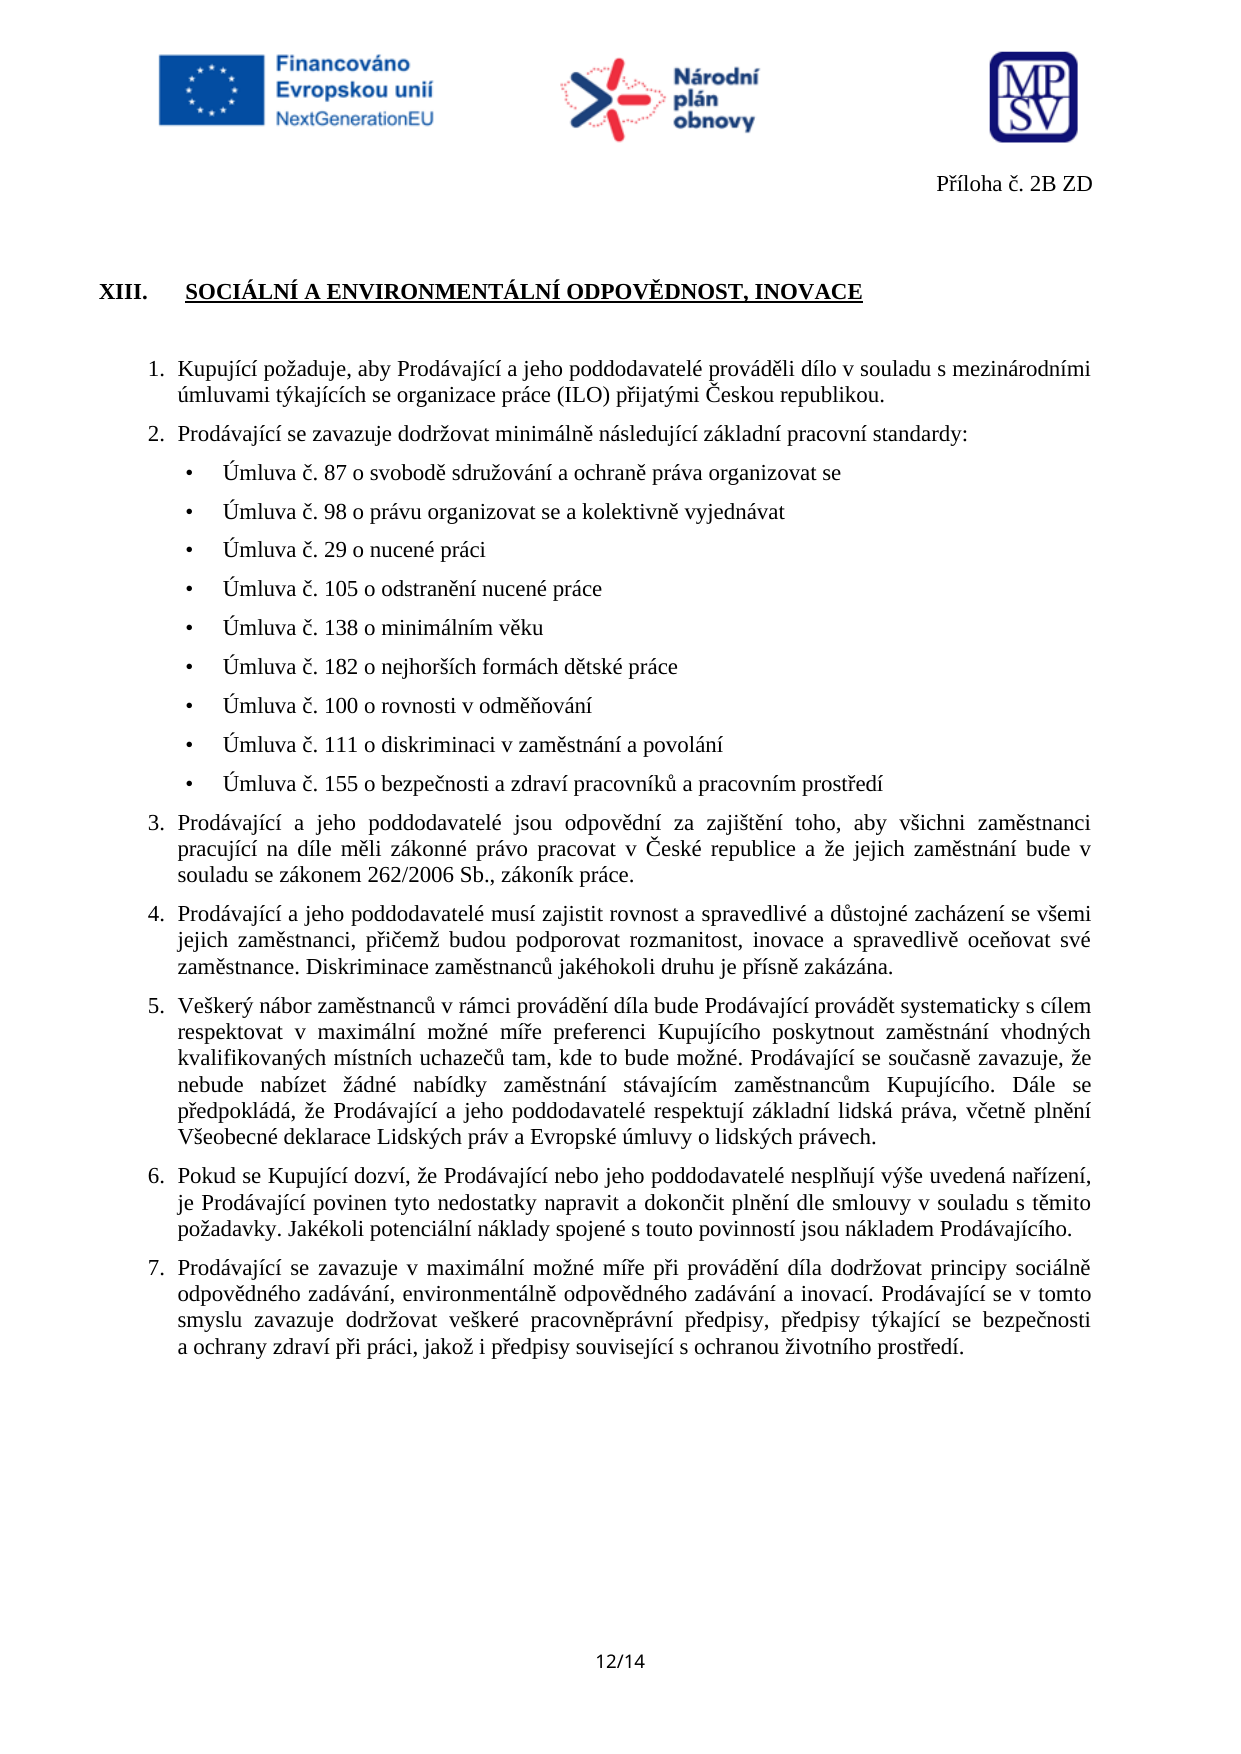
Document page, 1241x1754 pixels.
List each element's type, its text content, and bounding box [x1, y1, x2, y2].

list Kupující požaduje, aby Prodávající a jeho poddodavatelé prováděli dílo v souladu s mezinárodními úmluvami týkajících se organizace práce (ILO) přijatými Českou republikou. [148, 355, 1093, 407]
text SOCIÁLNÍ A ENVIRONMENTÁLNÍ ODPOVĚDNOST, INOVACE [148, 278, 1093, 305]
list Úmluva č. 138 o minimálním věku [185, 614, 1093, 641]
list Úmluva č. 105 o odstranění nucené práce [185, 575, 1093, 602]
list Úmluva č. 87 o svobodě sdružování a ochraně práva organizovat se [185, 459, 1093, 485]
list Úmluva č. 182 o nejhorších formách dětské práce [185, 653, 1093, 679]
list Veškerý nábor zaměstnanců v rámci provádění díla bude Prodávající provádět systematicky s cílem respektovat v maximální možné míře preferenci Kupujícího poskytnout zaměstnání vhodných kvalifikovaných místních uchazečů tam, kde to bude možné. Prodávající se současně zavazuje, že nebude nabízet žádné nabídky zaměstnání stávajícím zaměstnancům Kupujícího. Dále se předpokládá, že Prodávající a jeho poddodavatelé respektují základní lidská práva, včetně plnění Všeobecné deklarace Lidských práv a Evropské úmluvy o lidských právech. [148, 992, 1093, 1150]
list Prodávající se zavazuje v maximální možné míře při provádění díla dodržovat principy sociálně odpovědného zadávání, environmentálně odpovědného zadávání a inovací. Prodávající se v tomto smyslu zavazuje dodržovat veškeré pracovněprávní předpisy, předpisy týkající se bezpečnosti a ochrany zdraví při práci, jakož i předpisy související s ochranou životního prostředí. [148, 1254, 1093, 1359]
list Prodávající a jeho poddodavatelé jsou odpovědní za zajištění toho, aby všichni zaměstnanci pracující na díle měli zákonné právo pracovat v České republice a že jejich zaměstnání bude v souladu se zákonem 262/2006 Sb., zákoník práce. [148, 808, 1093, 888]
list Úmluva č. 29 o nucené práci [185, 537, 1093, 563]
list Pokud se Kupující dozví, že Prodávající nebo jeho poddodavatelé nesplňují výše uvedená nařízení, je Prodávající povinen tyto nedostatky napravit a dokončit plnění dle smlouvy v souladu s těmito požadavky. Jakékoli potenciální náklady spojené s touto povinností jsou nákladem Prodávajícího. [148, 1162, 1093, 1241]
list Úmluva č. 100 o rovnosti v odměňování [185, 692, 1093, 718]
list Úmluva č. 98 o právu organizovat se a kolektivně vyjednávat [185, 498, 1093, 524]
list Prodávající se zavazuje dodržovat minimálně následující základní pracovní standardy: [148, 420, 1093, 446]
list Prodávající a jeho poddodavatelé musí zajistit rovnost a spravedlivé a důstojné zacházení se všemi jejich zaměstnanci, přičemž budou podporovat rozmanitost, inovace a spravedlivě oceňovat své zaměstnance. Diskriminace zaměstnanců jakéhokoli druhu je přísně zakázána. [148, 900, 1093, 979]
list Úmluva č. 111 o diskriminaci v zaměstnání a povolání [185, 731, 1093, 757]
list Úmluva č. 155 o bezpečnosti a zdraví pracovníků a pracovním prostředí [185, 770, 1093, 796]
